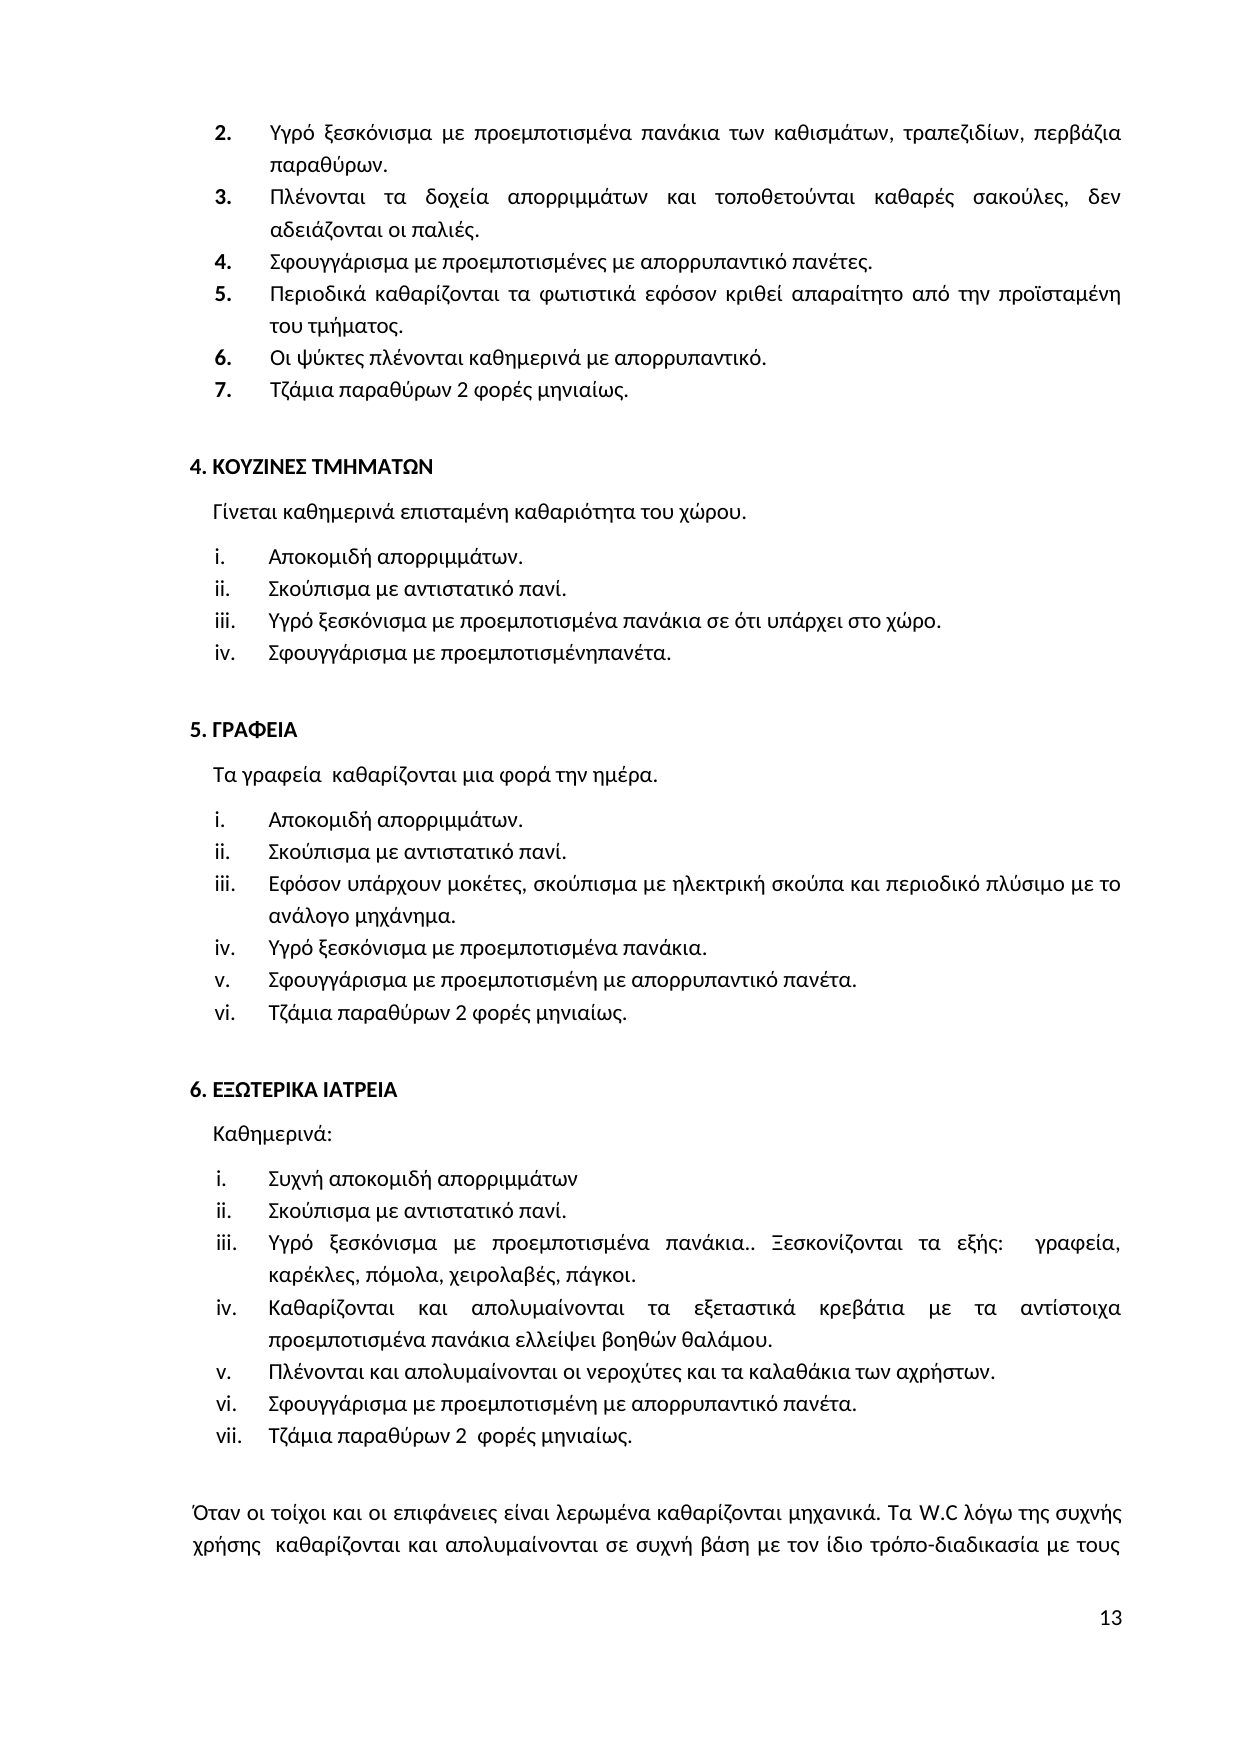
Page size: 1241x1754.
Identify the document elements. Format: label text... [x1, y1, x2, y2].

list Σφουγγάρισμα µε προεμποτισμένη με απορρυπαντικό πανέτα. [216, 1389, 1122, 1417]
list Αποκομιδή απορριμμάτων. [214, 805, 1122, 833]
list Περιοδικά καθαρίζονται τα φωτιστικά εφόσον κριθεί απαραίτητο από την προϊσταμένη του τµήµατος. [214, 279, 1122, 339]
text 5. ΓΡΑΦΕΙΑ [189, 715, 1122, 743]
text 4. ΚΟΥΖΙΝΕΣ ΤΜΗΜΑΤΩΝ [189, 452, 1122, 481]
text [193, 1498, 1122, 1559]
list Πλένονται τα δοχεία απορριμμάτων και τοποθετούνται καθαρές σακούλες, δεν αδειάζονται οι παλιές. [214, 182, 1122, 243]
list Οι ψύκτες πλένονται καθημερινά µε απορρυπαντικό. [214, 343, 1122, 371]
text Τα γραφεία καθαρίζονται µια φορά την ημέρα. [193, 760, 1122, 788]
text Γίνεται καθημερινά επισταμένη καθαριότητα του χώρου. [193, 497, 1122, 525]
list Σκούπισμα με αντιστατικό πανί. [216, 1196, 1122, 1224]
list Υγρό ξεσκόνισμα με προεμποτισμένα πανάκια των καθισμάτων, τραπεζιδίων, περβάζια παραθύρων. [214, 118, 1122, 178]
list Σκούπισμα με αντιστατικό πανί. [214, 837, 1122, 865]
list Τζάμια παραθύρων 2 φορές μηνιαίως. [216, 1422, 1122, 1449]
list Τζάμια παραθύρων 2 φορές μηνιαίως. [214, 998, 1122, 1026]
list Σφουγγάρισμα µε προεμποτισμένη με απορρυπαντικό πανέτα. [214, 966, 1122, 994]
list Υγρό ξεσκόνισμα με προεμποτισμένα πανάκια σε ότι υπάρχει στο χώρο. [214, 606, 1122, 634]
list Σφουγγάρισμα με προεμποτισμένηπανέτα. [214, 638, 1122, 666]
list Υγρό ξεσκόνισμα με προεμποτισμένα πανάκια. [214, 933, 1122, 961]
list Σκούπισμα με αντιστατικό πανί. [214, 574, 1122, 602]
list Πλένονται και απολυμαίνονται οι νεροχύτες και τα καλαθάκια των αχρήστων. [216, 1357, 1122, 1385]
list Τζάμια παραθύρων 2 φορές μηνιαίως. [214, 376, 1122, 404]
list Υγρό ξεσκόνισμα με προεμποτισμένα πανάκια.. Ξεσκονίζονται τα εξής: γραφεία, καρέκλες, πόμολα, χειρολαβές, πάγκοι. [216, 1228, 1122, 1289]
list Καθαρίζονται και απολυμαίνονται τα εξεταστικά κρεβάτια με τα αντίστοιχα προεμποτισμένα πανάκια ελλείψει βοηθών θαλάμου. [216, 1293, 1122, 1353]
list Εφόσον υπάρχουν μοκέτες, σκούπισμα µε ηλεκτρική σκούπα και περιοδικό πλύσιμο µε το ανάλογο μηχάνημα. [214, 869, 1122, 929]
text 6. ΕΞΩΤΕΡΙΚΑ ΙΑΤΡΕΙΑ [189, 1075, 1122, 1103]
text Καθημερινά: [193, 1119, 1122, 1147]
list Αποκομιδή απορριμμάτων. [214, 542, 1122, 570]
list Σφουγγάρισμα με προεμποτισμένες µε απορρυπαντικό πανέτες. [214, 247, 1122, 275]
list Συχνή αποκομιδή απορριμμάτων [216, 1164, 1122, 1192]
